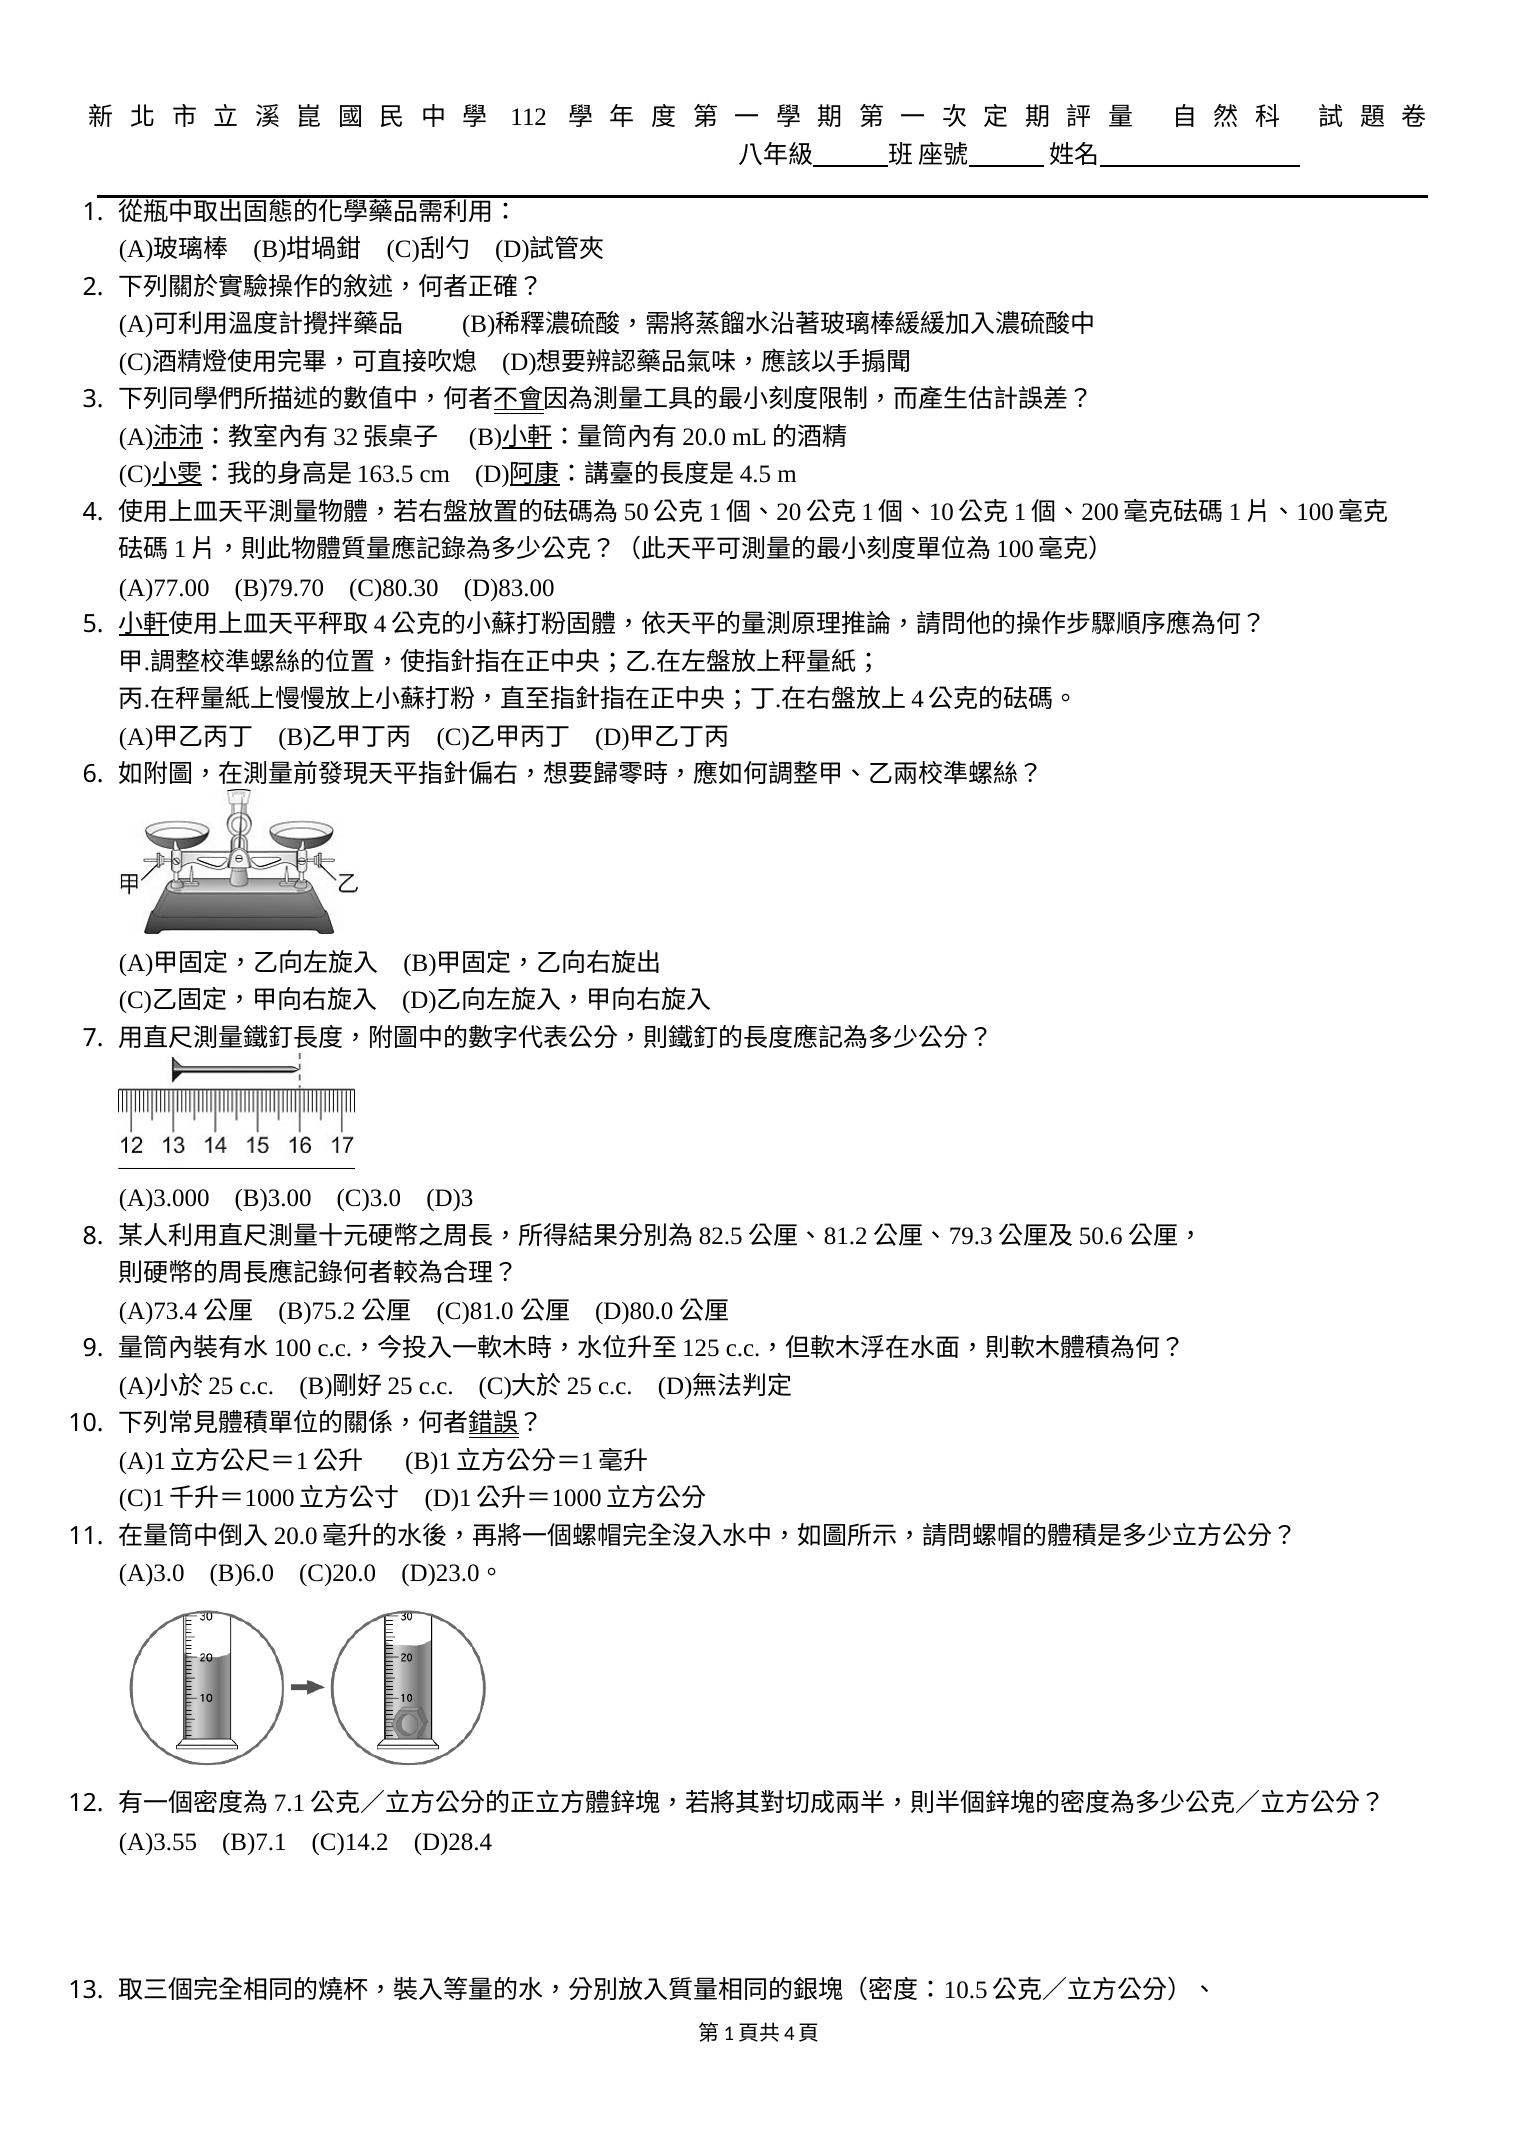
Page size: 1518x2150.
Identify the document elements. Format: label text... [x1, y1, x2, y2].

text (C)乙固定，甲向右旋入 (D)乙向左旋入，甲向右旋入 [118, 978, 1429, 1016]
text (C)1千升＝1000立方公寸 (D)1公升＝1000立方公分 [118, 1476, 1429, 1514]
text (A)3.55 (B)7.1 (C)14.2 (D)28.4 [118, 1818, 1429, 1856]
list 從瓶中取出固態的化學藥品需利用： (A)玻璃棒 (B)坩堝鉗 (C)刮勺 (D)試管夾 [103, 190, 1429, 265]
text 砝碼1片，則此物體質量應記錄為多少公克？（此天平可測量的最小刻度單位為100毫克） [118, 527, 1429, 565]
list 取三個完全相同的燒杯，裝入等量的水，分別放入質量相同的銀塊（密度：10.5公克∕立方公分）、 [103, 1968, 1429, 2006]
text 則硬幣的周長應記錄何者較為合理？ (A)73.4 公厘 (B)75.2 公厘 (C)81.0 公厘 (D)80.0 公厘 [118, 1251, 1429, 1326]
list 下列關於實驗操作的敘述，何者正確？ (A)可利用溫度計攪拌藥品 (B)稀釋濃硫酸，需將蒸餾水沿著玻璃棒緩緩加入濃硫酸中 [103, 265, 1429, 340]
list 量筒內裝有水100 c.c.，今投入一軟木時，水位升至125 c.c.，但軟木浮在水面，則軟木體積為何？ (A)小於25 c.c. (B)剛好25 c.c. (C)大於25 c.c. (D)無法判定 [103, 1326, 1429, 1401]
list 有一個密度為7.1公克∕立方公分的正立方體鋅塊，若將其對切成兩半，則半個鋅塊的密度為多少公克∕立方公分？ [103, 1781, 1429, 1818]
list 使用上皿天平測量物體，若右盤放置的砝碼為50公克1個、20公克1個、10公克1個、200毫克砝碼1片、100毫克 [103, 490, 1429, 527]
text (A)沛沛：教室內有32張桌子 (B)小軒：量筒內有20.0 mL的酒精 [118, 415, 1429, 452]
list 某人利用直尺測量十元硬幣之周長，所得結果分別為82.5 公厘、81.2 公厘、79.3 公厘及50.6 公厘， [103, 1214, 1429, 1251]
text (A)3.0 (B)6.0 (C)20.0 (D)23.0。 [118, 1551, 1429, 1781]
list 下列常見體積單位的關係，何者錯誤？ (A)1立方公尺＝1公升 (B)1立方公分＝1毫升 [103, 1401, 1429, 1476]
text (C)酒精燈使用完畢，可直接吹熄 (D)想要辨認藥品氣味，應該以手搧聞 [118, 340, 1429, 377]
text 甲.調整校準螺絲的位置，使指針指在正中央；乙.在左盤放上秤量紙； [118, 640, 1429, 677]
text 八年級 班 座號 姓名 [738, 133, 1429, 171]
list 如附圖，在測量前發現天平指針偏右，想要歸零時，應如何調整甲、乙兩校準螺絲？ (A)甲固定，乙向左旋入 (B)甲固定，乙向右旋出 [103, 752, 1429, 978]
text (A)77.00 (B)79.70 (C)80.30 (D)83.00 [118, 565, 1429, 602]
text (C)小雯：我的身高是163.5 cm (D)阿康：講臺的長度是4.5 m [118, 452, 1429, 490]
text (A)甲乙丙丁 (B)乙甲丁丙 (C)乙甲丙丁 (D)甲乙丁丙 [118, 715, 1429, 752]
list 用直尺測量鐵釘長度，附圖中的數字代表公分，則鐵釘的長度應記為多少公分？ (A)3.000 (B)3.00 (C)3.0 (D)3 [103, 1016, 1429, 1214]
list 小軒使用上皿天平秤取4公克的小蘇打粉固體，依天平的量測原理推論，請問他的操作步驟順序應為何？ [103, 602, 1429, 640]
list 在量筒中倒入20.0毫升的水後，再將一個螺帽完全沒入水中，如圖所示，請問螺帽的體積是多少立方公分？ [103, 1514, 1429, 1551]
list 下列同學們所描述的數值中，何者不會因為測量工具的最小刻度限制，而產生估計誤差？ [103, 377, 1429, 415]
text 新北市立溪崑國民中學112學年度第一學期第一次定期評量 自然科 試題卷 [89, 96, 1429, 133]
text 丙.在秤量紙上慢慢放上小蘇打粉，直至指針指在正中央；丁.在右盤放上4公克的砝碼。 [118, 677, 1429, 715]
